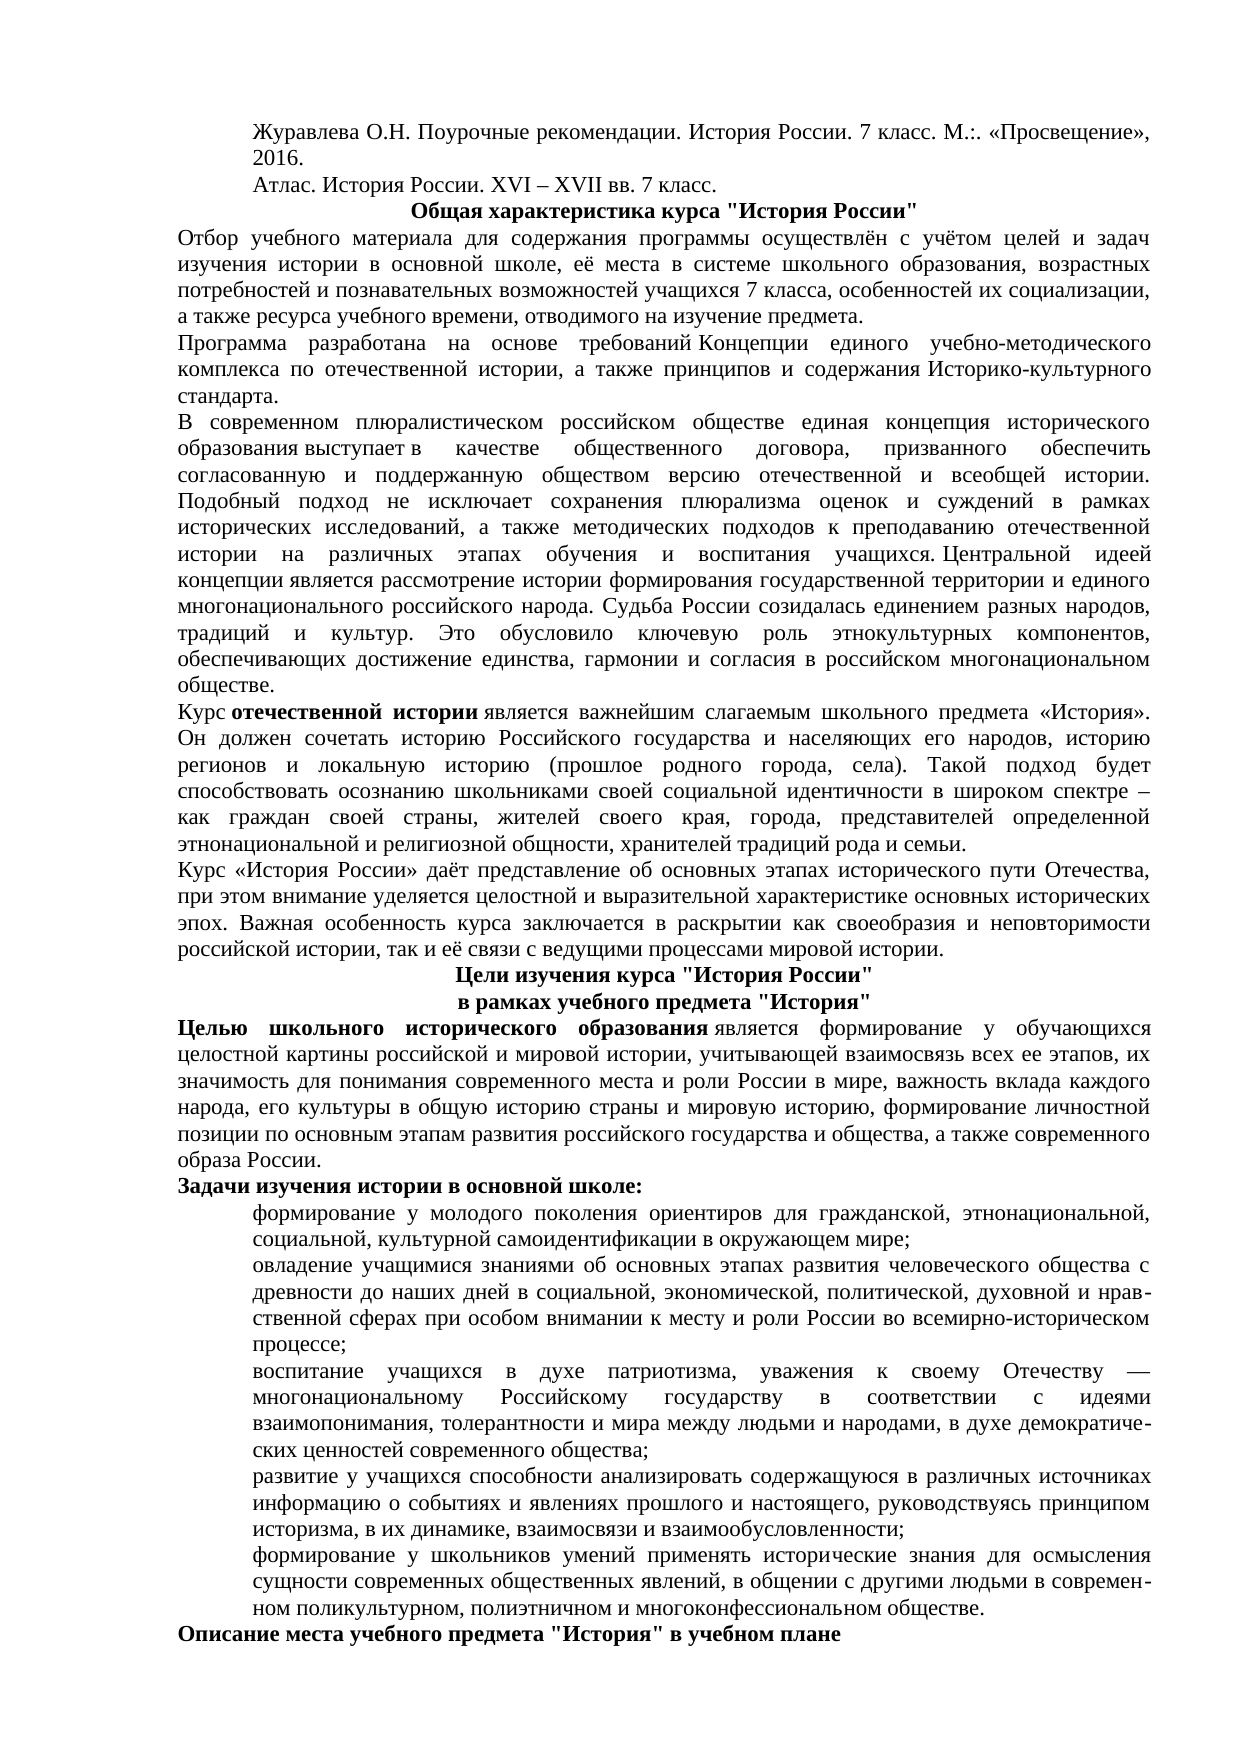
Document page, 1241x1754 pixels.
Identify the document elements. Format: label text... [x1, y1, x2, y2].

text Курс «История России» даёт представление об основных этапах исторического пути Отечества, при этом внимание уделяется целостной и выразительной характеристике основных исторических эпох. Важная особенность курса заключается в раскрытии как своеобразия и неповторимости российской истории, так и её связи с ведущими процессами мировой истории. [177, 856, 1152, 961]
text формирование у молодого поколения ориентиров для гражданской, этнонациональной, социальной, культурной самоидентификации в окружающем мире; [252, 1199, 1152, 1251]
text Журавлева О.Н. Поурочные рекомендации. История России. 7 класс. М.:. «Просвещение», 2016. [252, 118, 1152, 171]
text воспитание учащихся в духе патриотизма, уважения к своему Отечеству — многонациональному Российскому государству в соответствии с идеями взаимопонимания, толерантности и мира между людьми и народами, в духе демократических ценностей современного общества; [252, 1357, 1152, 1462]
text развитие у учащихся способности анализировать содержащуюся в различных источниках информацию о событиях и явлениях прошлого и настоящего, руководствуясь принципом историзма, в их динамике, взаимосвязи и взаимообусловленности; [252, 1462, 1152, 1541]
text овладение учащимися знаниями об основных этапах развития человеческого общества с древности до наших дней в социальной, экономической, политической, духовной и нравственной сферах при особом внимании к месту и роли России во всемирно-историческом процессе; [252, 1251, 1152, 1357]
text Задачи изучения истории в основной школе: [177, 1172, 1152, 1199]
text Атлас. История России. XVI – XVII вв. 7 класс. [252, 171, 1152, 197]
text Описание места учебного предмета "История" в учебном плане [177, 1620, 1152, 1647]
text Целью школьного исторического образования является формирование у обучающихся целостной картины российской и мировой истории, учитывающей взаимосвязь всех ее этапов, их значимость для понимания современного места и роли России в мире, важность вклада каждого народа, его культуры в общую историю страны и мировую историю, формирование личностной позиции по основным этапам развития российского государства и общества, а также современного образа России. [177, 1014, 1152, 1172]
text В современном плюралистическом российском обществе единая концепция исторического образования выступает в качестве общественного договора, призванного обеспечить согласованную и поддержанную обществом версию отечественной и всеобщей истории. Подобный подход не исключает сохранения плюрализма оценок и суждений в рамках исторических исследований, а также методических подходов к преподаванию отечественной истории на различных этапах обучения и воспитания учащихся. Центральной идеей концепции является рассмотрение истории формирования государственной территории и единого многонационального российского народа. Судьба России созидалась единением разных народов, традиций и культур. Это обусловило ключевую роль этнокультурных компонентов, обеспечивающих достижение единства, гармонии и согласия в российском многонациональном обществе. [177, 408, 1152, 698]
text Цели изучения курса "История России" [177, 961, 1152, 988]
text формирование у школьников умений применять исторические знания для осмысления сущности современных общественных явлений, в общении с другими людьми в современном поликультурном, полиэтничном и многоконфессиональном обществе. [252, 1541, 1152, 1620]
text в рамках учебного предмета "История" [177, 988, 1152, 1014]
text Программа разработана на основе требований Концепции единого учебно-методического комплекса по отечественной истории, а также принципов и содержания Историко-культурного стандарта. [177, 329, 1152, 408]
text Курс отечественной истории является важнейшим слагаемым школьного предмета «История». Он должен сочетать историю Российского государства и населяющих его народов, историю регионов и локальную историю (прошлое родного города, села). Такой подход будет способствовать осознанию школьниками своей социальной идентичности в широком спектре – как граждан своей страны, жителей своего края, города, представителей определенной этнонациональной и религиозной общности, хранителей традиций рода и семьи. [177, 698, 1152, 856]
text Отбор учебного материала для содержания программы осуществлён с учётом целей и задач изучения истории в основной школе, её места в системе школьного образования, возрастных потребностей и познавательных возможностей учащихся 7 класса, особенностей их социализации, а также ресурса учебного времени, отводимого на изучение предмета. [177, 223, 1152, 329]
text Общая характеристика курса "История России" [177, 197, 1152, 223]
